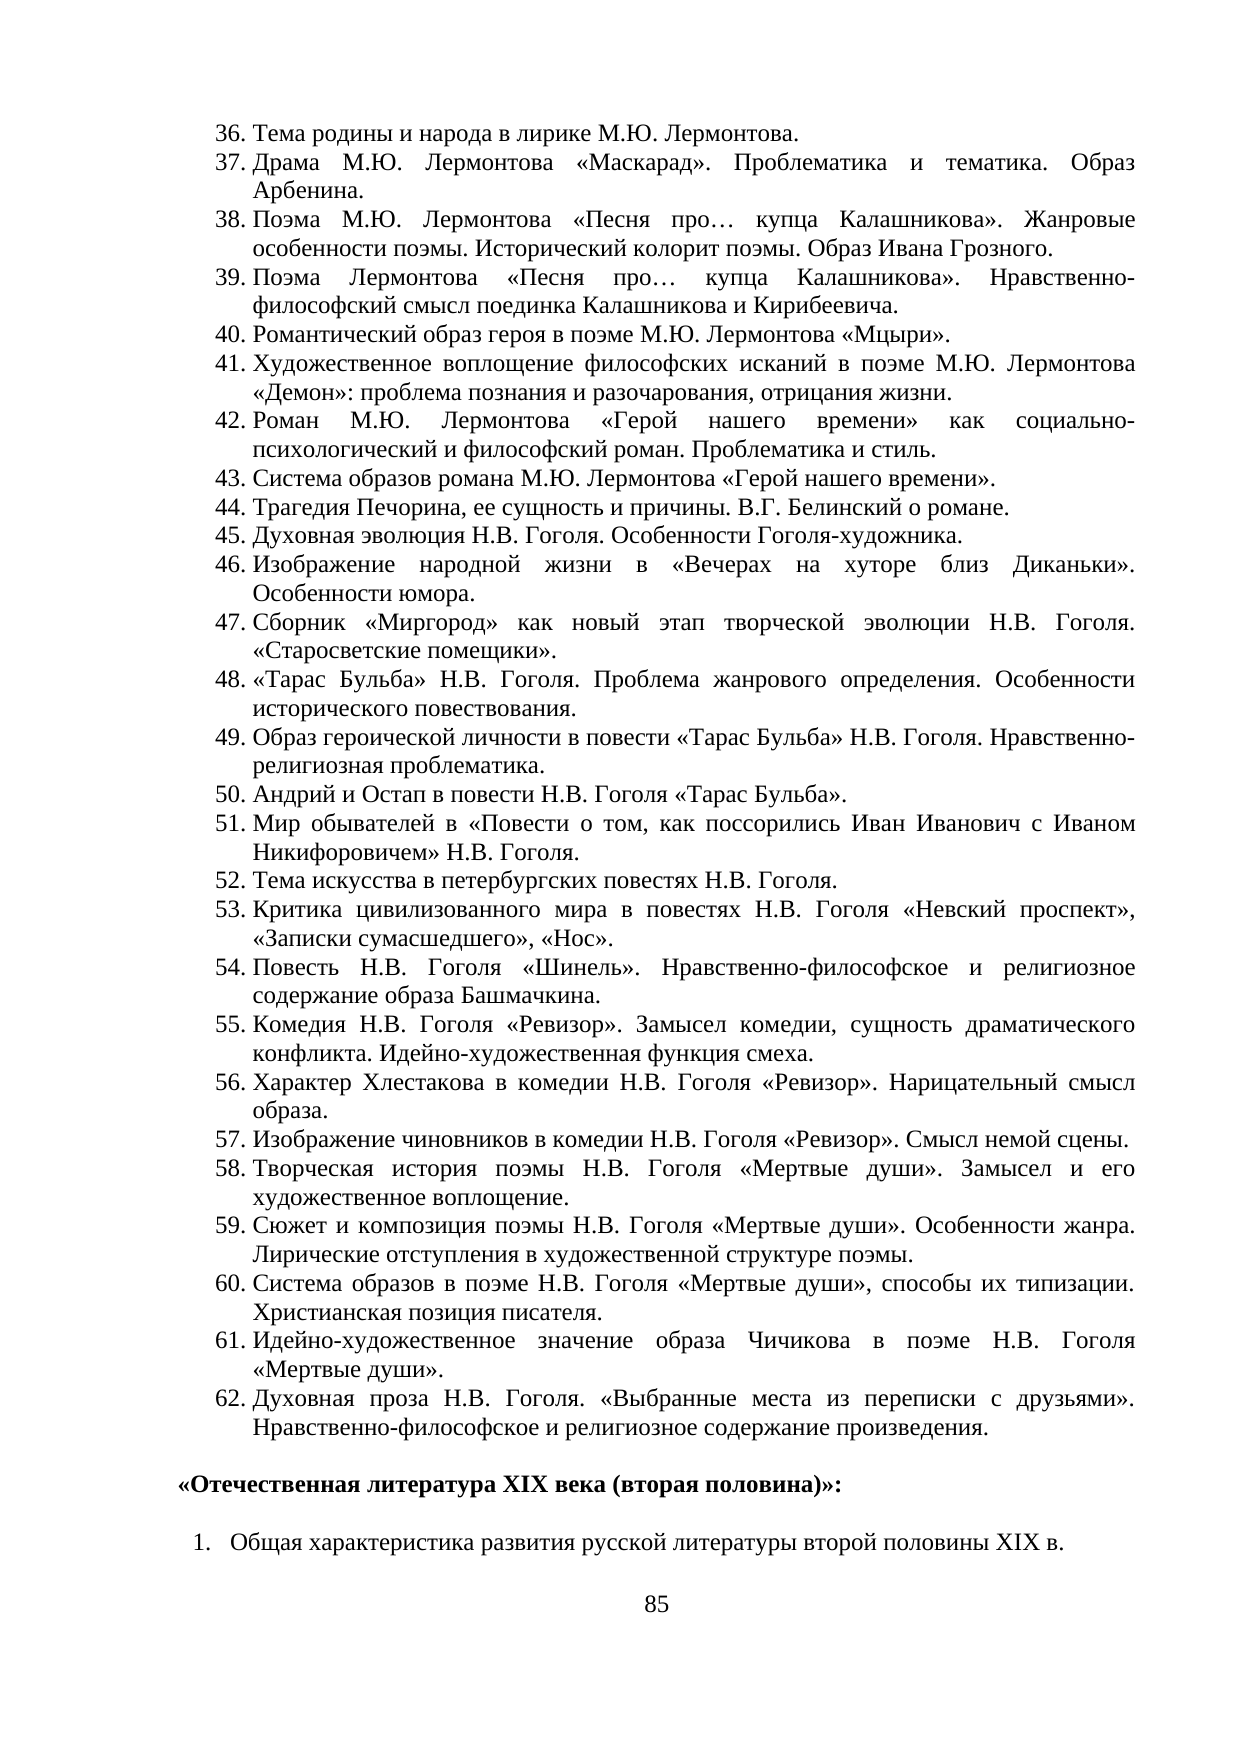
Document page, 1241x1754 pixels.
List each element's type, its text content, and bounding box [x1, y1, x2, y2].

list Роман М.Ю. Лермонтова «Герой нашего времени» как социально-психологический и философский роман. Проблематика и стиль. [215, 406, 1136, 463]
list «Тарас Бульба» Н.В. Гоголя. Проблема жанрового определения. Особенности исторического повествования. [215, 664, 1136, 722]
list Андрий и Остап в повести Н.В. Гоголя «Тарас Бульба». [215, 779, 1136, 808]
list Сборник «Миргород» как новый этап творческой эволюции Н.В. Гоголя. «Старосветские помещики». [215, 607, 1136, 664]
list Драма М.Ю. Лермонтова «Маскарад». Проблематика и тематика. Образ Арбенина. [215, 147, 1136, 204]
text «Отечественная литература XIX века (вторая половина)»: [177, 1469, 1136, 1498]
list Романтический образ героя в поэме М.Ю. Лермонтова «Мцыри». [215, 319, 1136, 348]
list Тема искусства в петербургских повестях Н.В. Гоголя. [215, 866, 1136, 894]
list Образ героической личности в повести «Тарас Бульба» Н.В. Гоголя. Нравственно-религиозная проблематика. [215, 722, 1136, 779]
list Поэма Лермонтова «Песня про… купца Калашникова». Нравственно-философский смысл поединка Калашникова и Кирибеевича. [215, 262, 1136, 319]
list Тема родины и народа в лирике М.Ю. Лермонтова. [215, 118, 1136, 147]
list Трагедия Печорина, ее сущность и причины. В.Г. Белинский о романе. [215, 492, 1136, 521]
list Система образов в поэме Н.В. Гоголя «Мертвые души», способы их типизации. Христианская позиция писателя. [215, 1268, 1136, 1326]
list Комедия Н.В. Гоголя «Ревизор». Замысел комедии, сущность драматического конфликта. Идейно-художественная функция смеха. [215, 1009, 1136, 1067]
list Изображение народной жизни в «Вечерах на хуторе близ Диканьки». Особенности юмора. [215, 549, 1136, 607]
list Система образов романа М.Ю. Лермонтова «Герой нашего времени». [215, 463, 1136, 492]
list Изображение чиновников в комедии Н.В. Гоголя «Ревизор». Смысл немой сцены. [215, 1124, 1136, 1153]
list Поэма М.Ю. Лермонтова «Песня про… купца Калашникова». Жанровые особенности поэмы. Исторический колорит поэмы. Образ Ивана Грозного. [215, 204, 1136, 262]
list Общая характеристика развития русской литературы второй половины ХIХ в. [192, 1527, 1136, 1556]
list Повесть Н.В. Гоголя «Шинель». Нравственно-философское и религиозное содержание образа Башмачкина. [215, 952, 1136, 1009]
list Художественное воплощение философских исканий в поэме М.Ю. Лермонтова «Демон»: проблема познания и разочарования, отрицания жизни. [215, 348, 1136, 406]
list Мир обывателей в «Повести о том, как поссорились Иван Иванович с Иваном Никифоровичем» Н.В. Гоголя. [215, 808, 1136, 866]
list Творческая история поэмы Н.В. Гоголя «Мертвые души». Замысел и его художественное воплощение. [215, 1153, 1136, 1211]
list Характер Хлестакова в комедии Н.В. Гоголя «Ревизор». Нарицательный смысл образа. [215, 1067, 1136, 1124]
list Духовная проза Н.В. Гоголя. «Выбранные места из переписки с друзьями». Нравственно-философское и религиозное содержание произведения. [215, 1383, 1136, 1441]
list Критика цивилизованного мира в повестях Н.В. Гоголя «Невский проспект», «Записки сумасшедшего», «Нос». [215, 894, 1136, 952]
list Сюжет и композиция поэмы Н.В. Гоголя «Мертвые души». Особенности жанра. Лирические отступления в художественной структуре поэмы. [215, 1211, 1136, 1268]
list Идейно-художественное значение образа Чичикова в поэме Н.В. Гоголя «Мертвые души». [215, 1326, 1136, 1383]
list Духовная эволюция Н.В. Гоголя. Особенности Гоголя-художника. [215, 521, 1136, 549]
